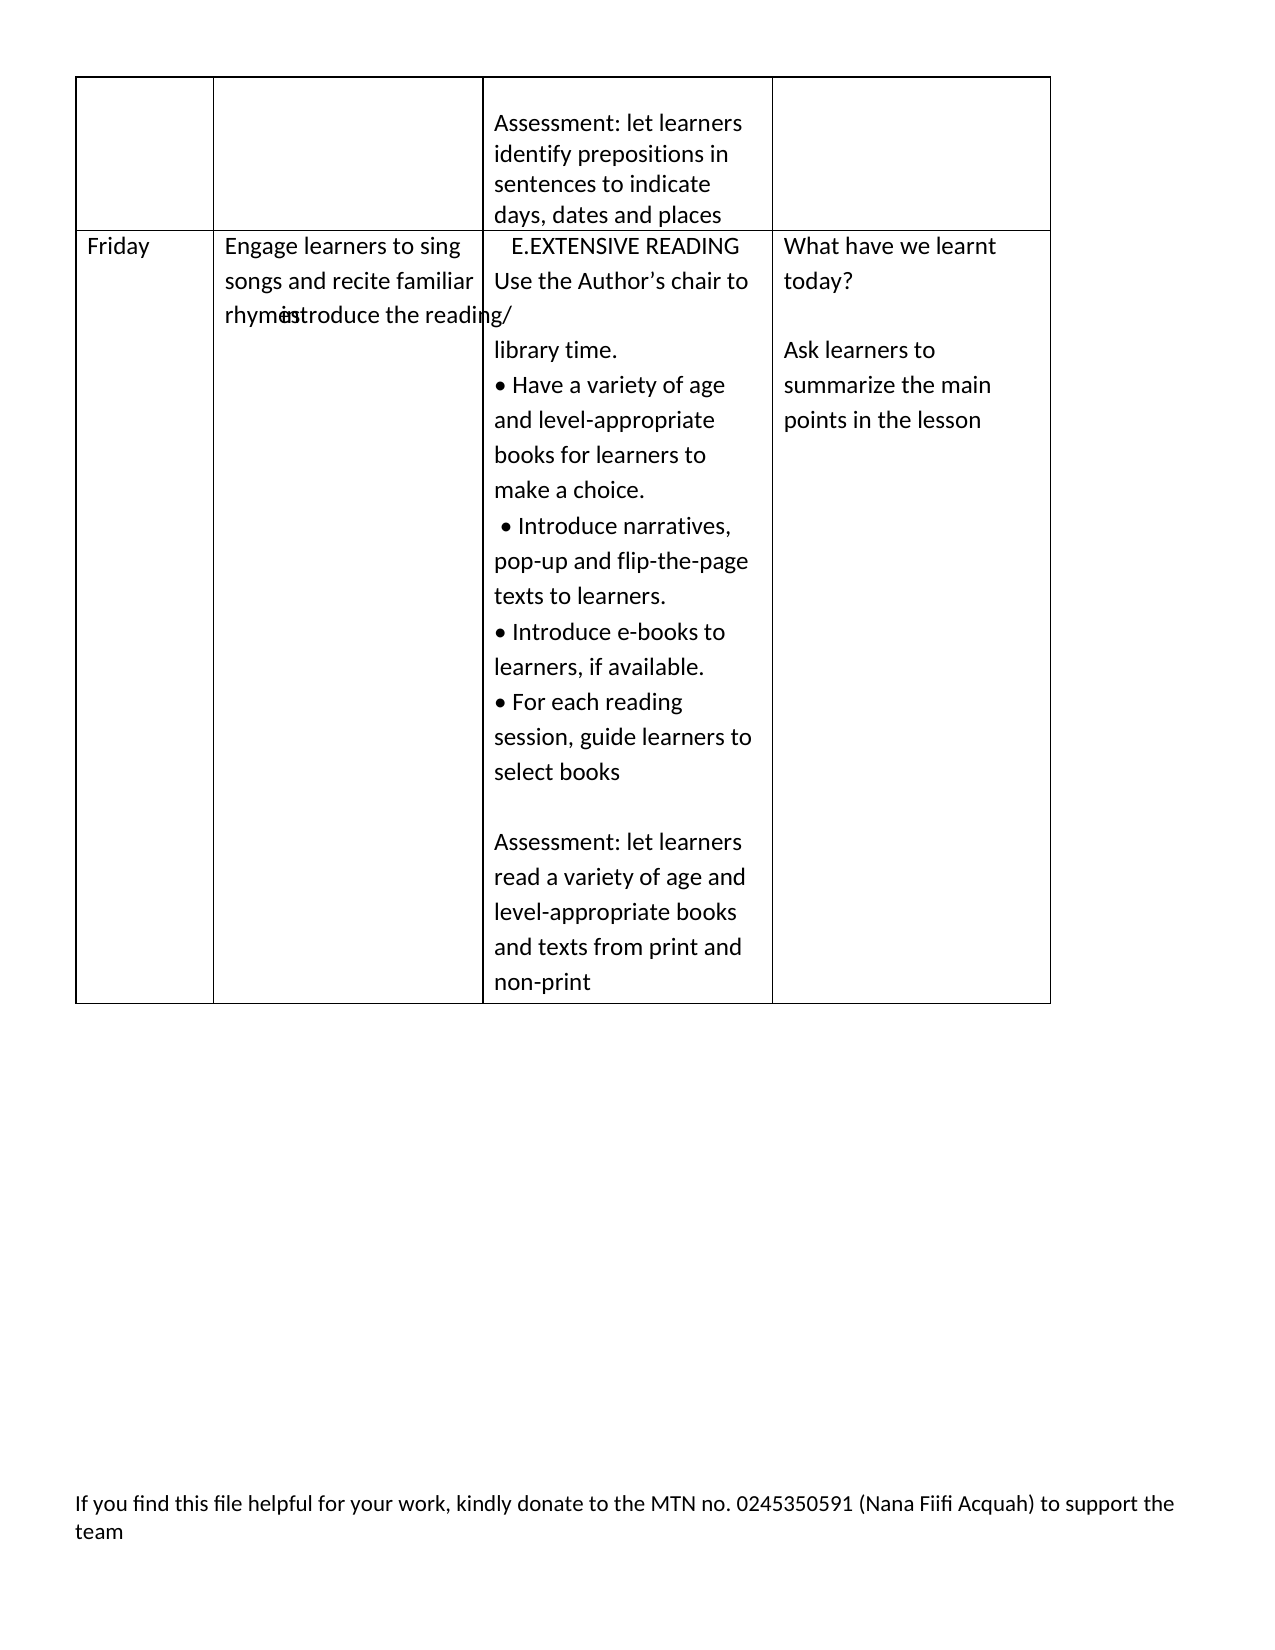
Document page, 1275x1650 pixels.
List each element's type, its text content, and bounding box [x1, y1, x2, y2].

text If you find this file helpful for your work, kindly donate to the MTN no. 0245350591 (Nana Fiifi Acquah) to support the team [75, 1489, 1175, 1545]
text introduce the reading/ [64, 299, 728, 330]
